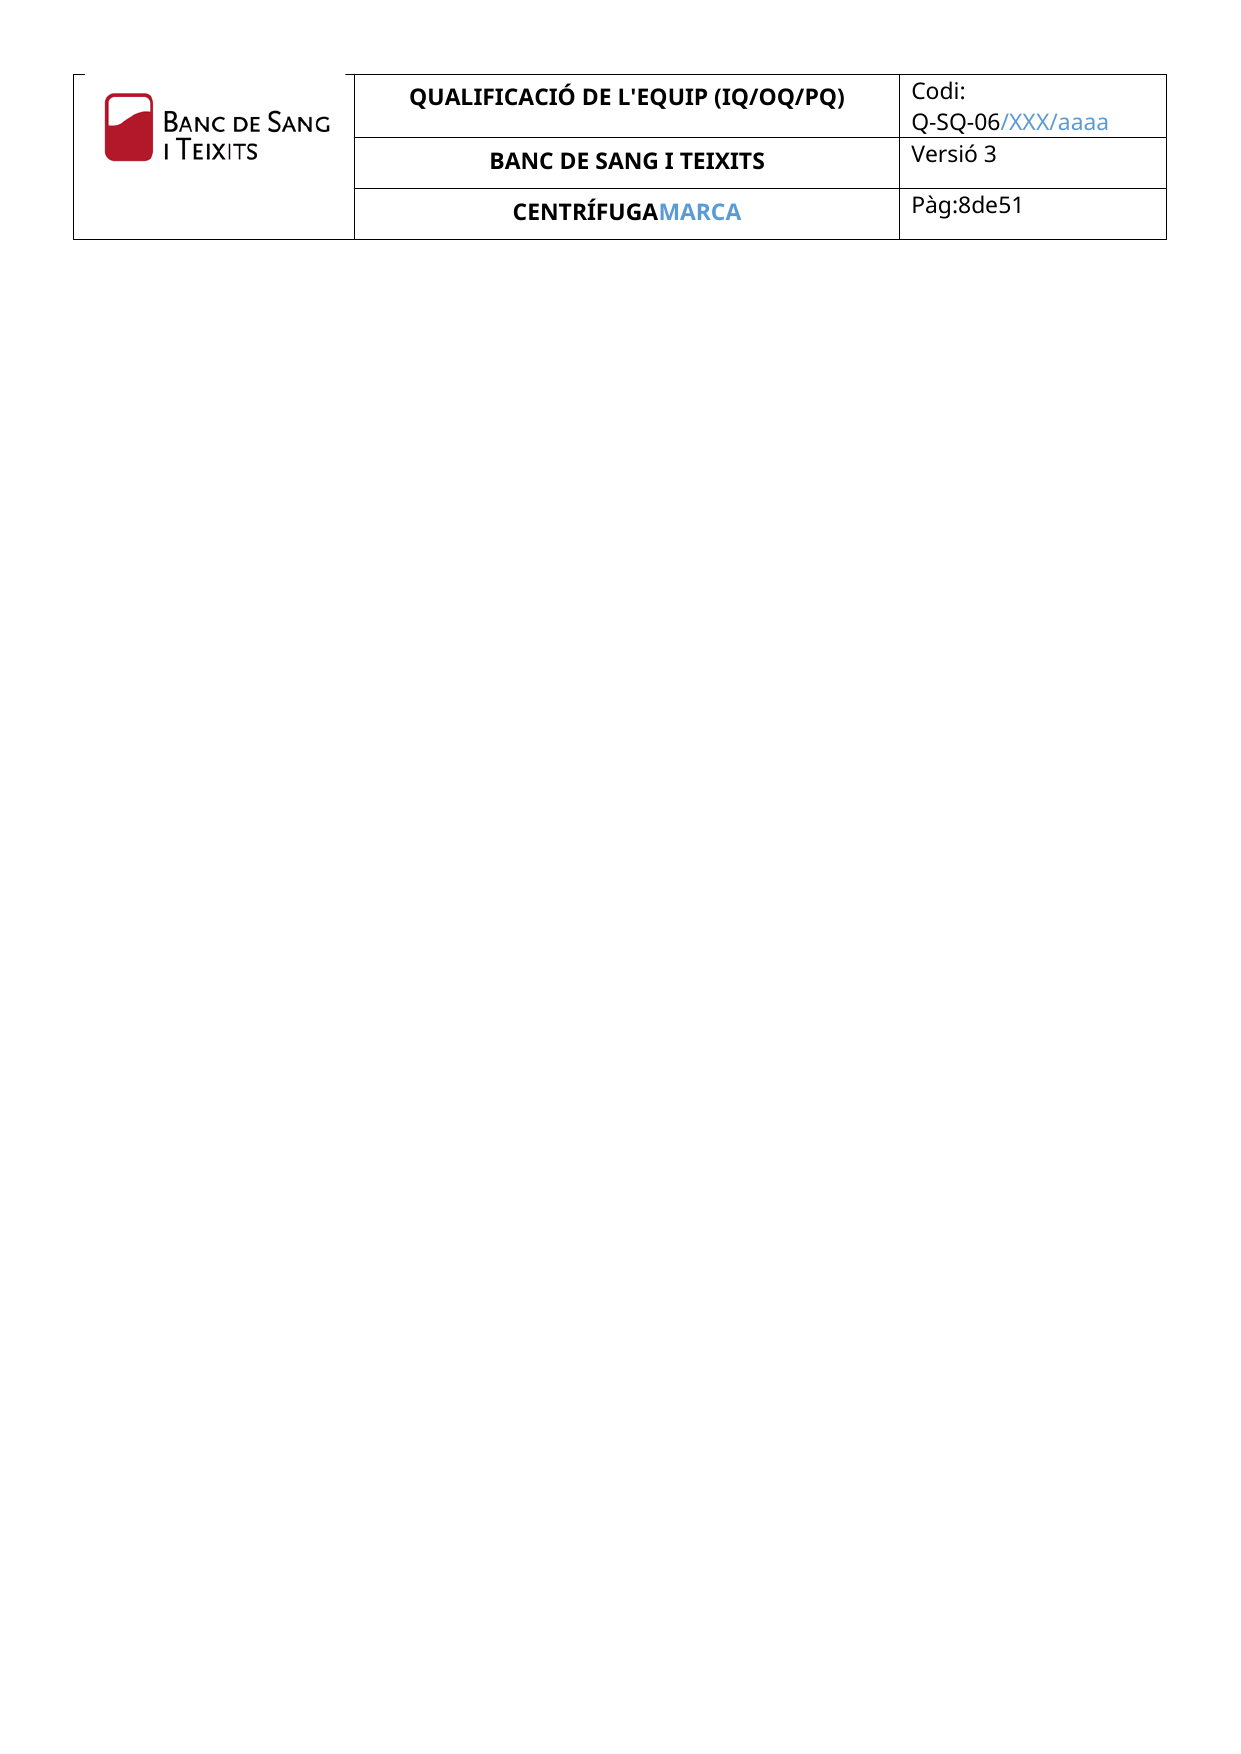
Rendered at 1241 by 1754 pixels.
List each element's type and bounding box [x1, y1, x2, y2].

picture [84, 74, 346, 178]
